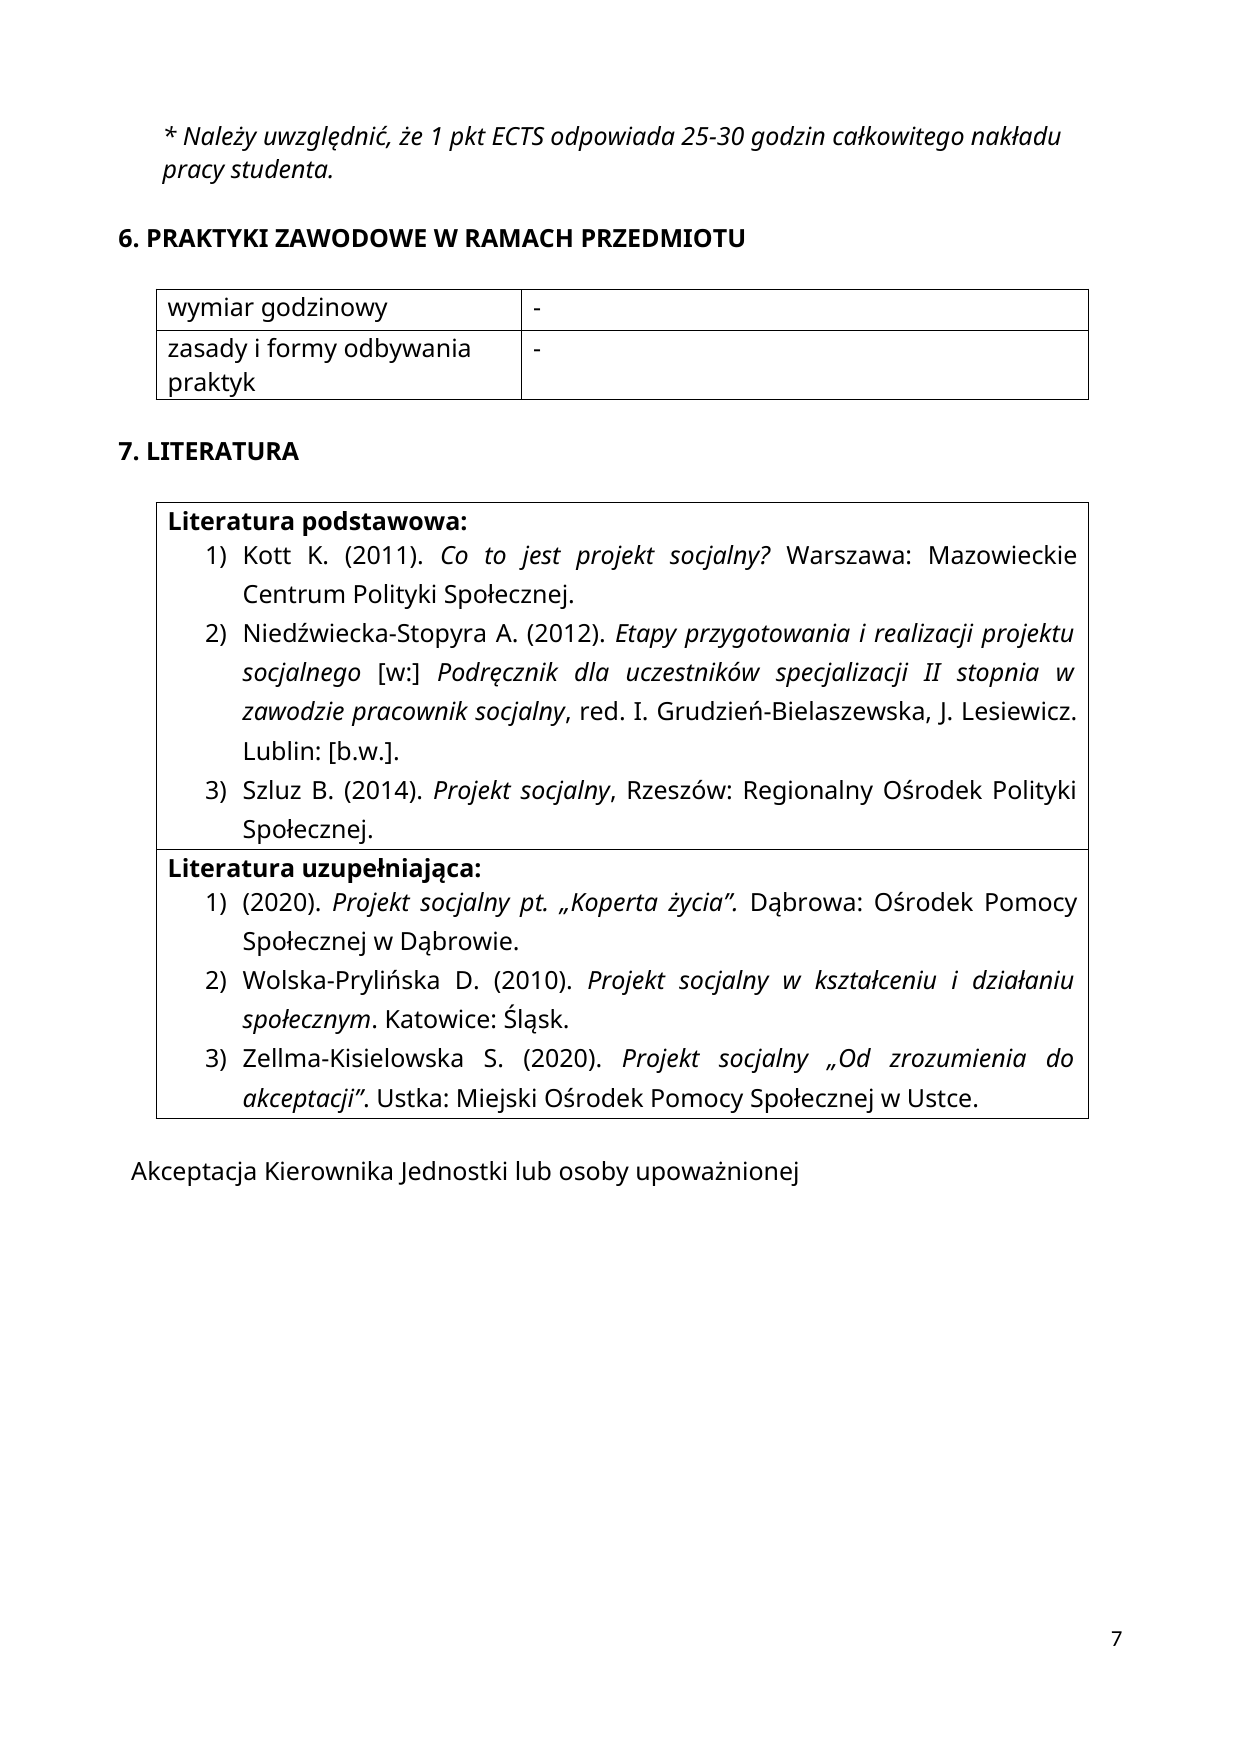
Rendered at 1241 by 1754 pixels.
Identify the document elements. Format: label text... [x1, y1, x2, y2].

table_cell zasady i formy odbywania praktyk [157, 331, 521, 399]
table_header - [522, 290, 1088, 330]
table_cell - [522, 331, 1088, 399]
text 6. PRAKTYKI ZAWODOWE W RAMACH PRZEDMIOTU [118, 220, 1122, 254]
table_header Literatura podstawowa: Kott K. (2011). Co to jest projekt socjalny? Warszawa: Mazowieckie Centrum Polityki Społecznej. Niedźwiecka-Stopyra A. (2012). Etapy przygotowania i realizacji projektu socjalnego [w:] Podręcznik dla uczestników specjalizacji II stopnia w zawodzie pracownik socjalny, red. I. Grudzień-Bielaszewska, J. Lesiewicz. Lublin: [b.w.]. Szluz B. (2014). Projekt socjalny, Rzeszów: Regionalny Ośrodek Polityki Społecznej. [157, 503, 1088, 849]
text * Należy uwzględnić, że 1 pkt ECTS odpowiada 25-30 godzin całkowitego nakładu pracy studenta. [162, 118, 1122, 186]
text 7. LITERATURA [118, 434, 1122, 468]
table_header wymiar godzinowy [157, 290, 521, 330]
table_cell Literatura uzupełniająca: (2020). Projekt socjalny pt. „Koperta życia”. Dąbrowa: Ośrodek Pomocy Społecznej w Dąbrowie. Wolska-Prylińska D. (2010). Projekt socjalny w kształceniu i działaniu społecznym. Katowice: Śląsk. Zellma-Kisielowska S. (2020). Projekt socjalny „Od zrozumienia do akceptacji”. Ustka: Miejski Ośrodek Pomocy Społecznej w Ustce. [157, 850, 1088, 1118]
text Akceptacja Kierownika Jednostki lub osoby upoważnionej [118, 1153, 1122, 1187]
